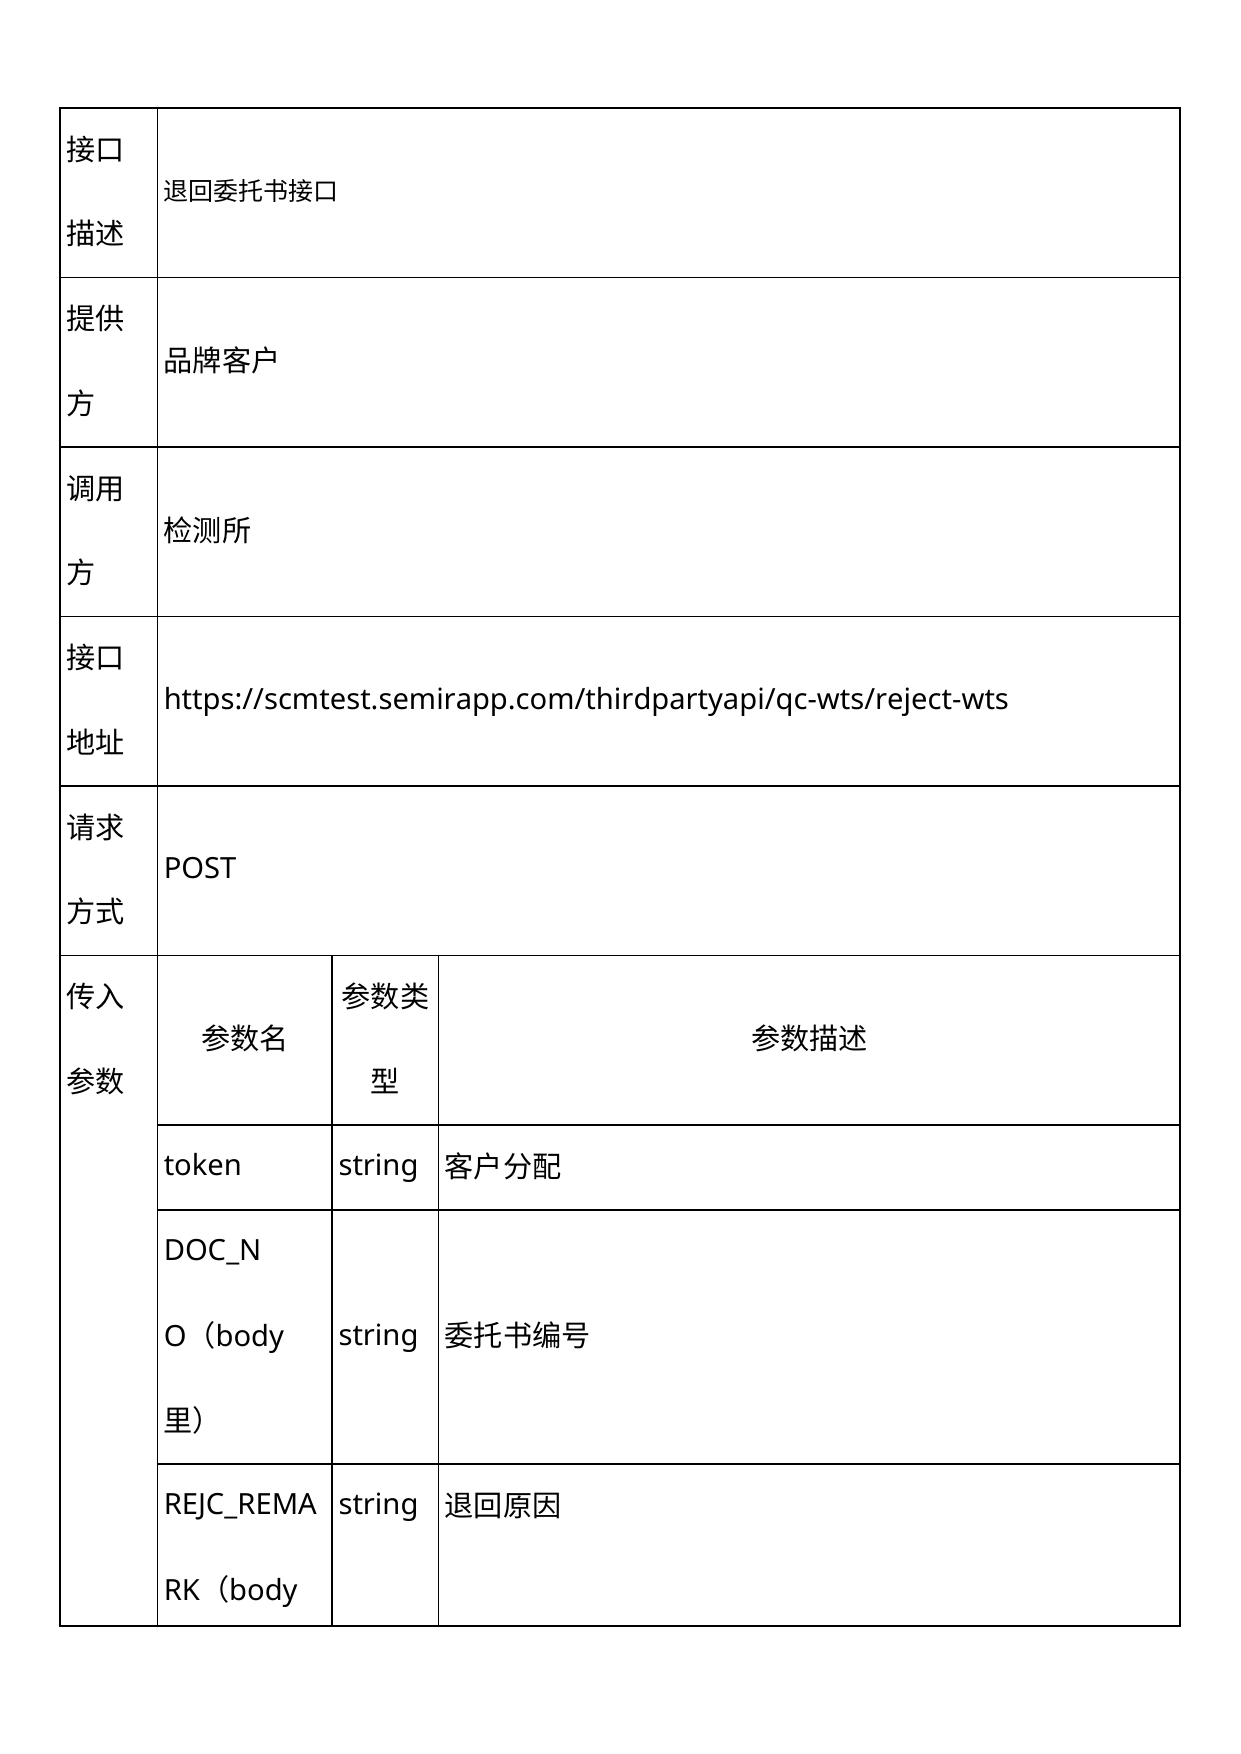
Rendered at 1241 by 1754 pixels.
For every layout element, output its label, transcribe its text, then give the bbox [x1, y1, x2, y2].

table_header 接口描述 [61, 109, 157, 277]
table_cell 参数类型 [333, 956, 438, 1124]
table_cell token [158, 1126, 331, 1209]
table_cell 参数描述 [439, 956, 1179, 1124]
table_cell string [333, 1126, 438, 1209]
table_cell 客户分配 [439, 1126, 1179, 1209]
table_cell 传入参数 [61, 956, 157, 1625]
table_cell 提供方 [61, 278, 157, 446]
table_cell 接口地址 [61, 617, 157, 785]
table_cell 请求方式 [61, 787, 157, 954]
table_cell 委托书编号 [439, 1211, 1179, 1463]
table_cell 检测所 [158, 448, 1179, 616]
table_header 退回委托书接口 [158, 109, 1179, 277]
table_cell POST [158, 787, 1179, 954]
table_cell 调用方 [61, 448, 157, 616]
table_cell REJC_REMARK（body里） [158, 1465, 331, 1625]
table_cell https://scmtest.semirapp.com/thirdpartyapi/qc-wts/reject-wts [158, 617, 1179, 785]
table_cell string [333, 1465, 438, 1625]
table_cell string [333, 1211, 438, 1463]
table_cell 退回原因 [439, 1465, 1179, 1625]
table_cell 品牌客户 [158, 278, 1179, 446]
table_cell 参数名 [158, 956, 331, 1124]
table_cell DOC_NO（body里） [158, 1211, 331, 1463]
